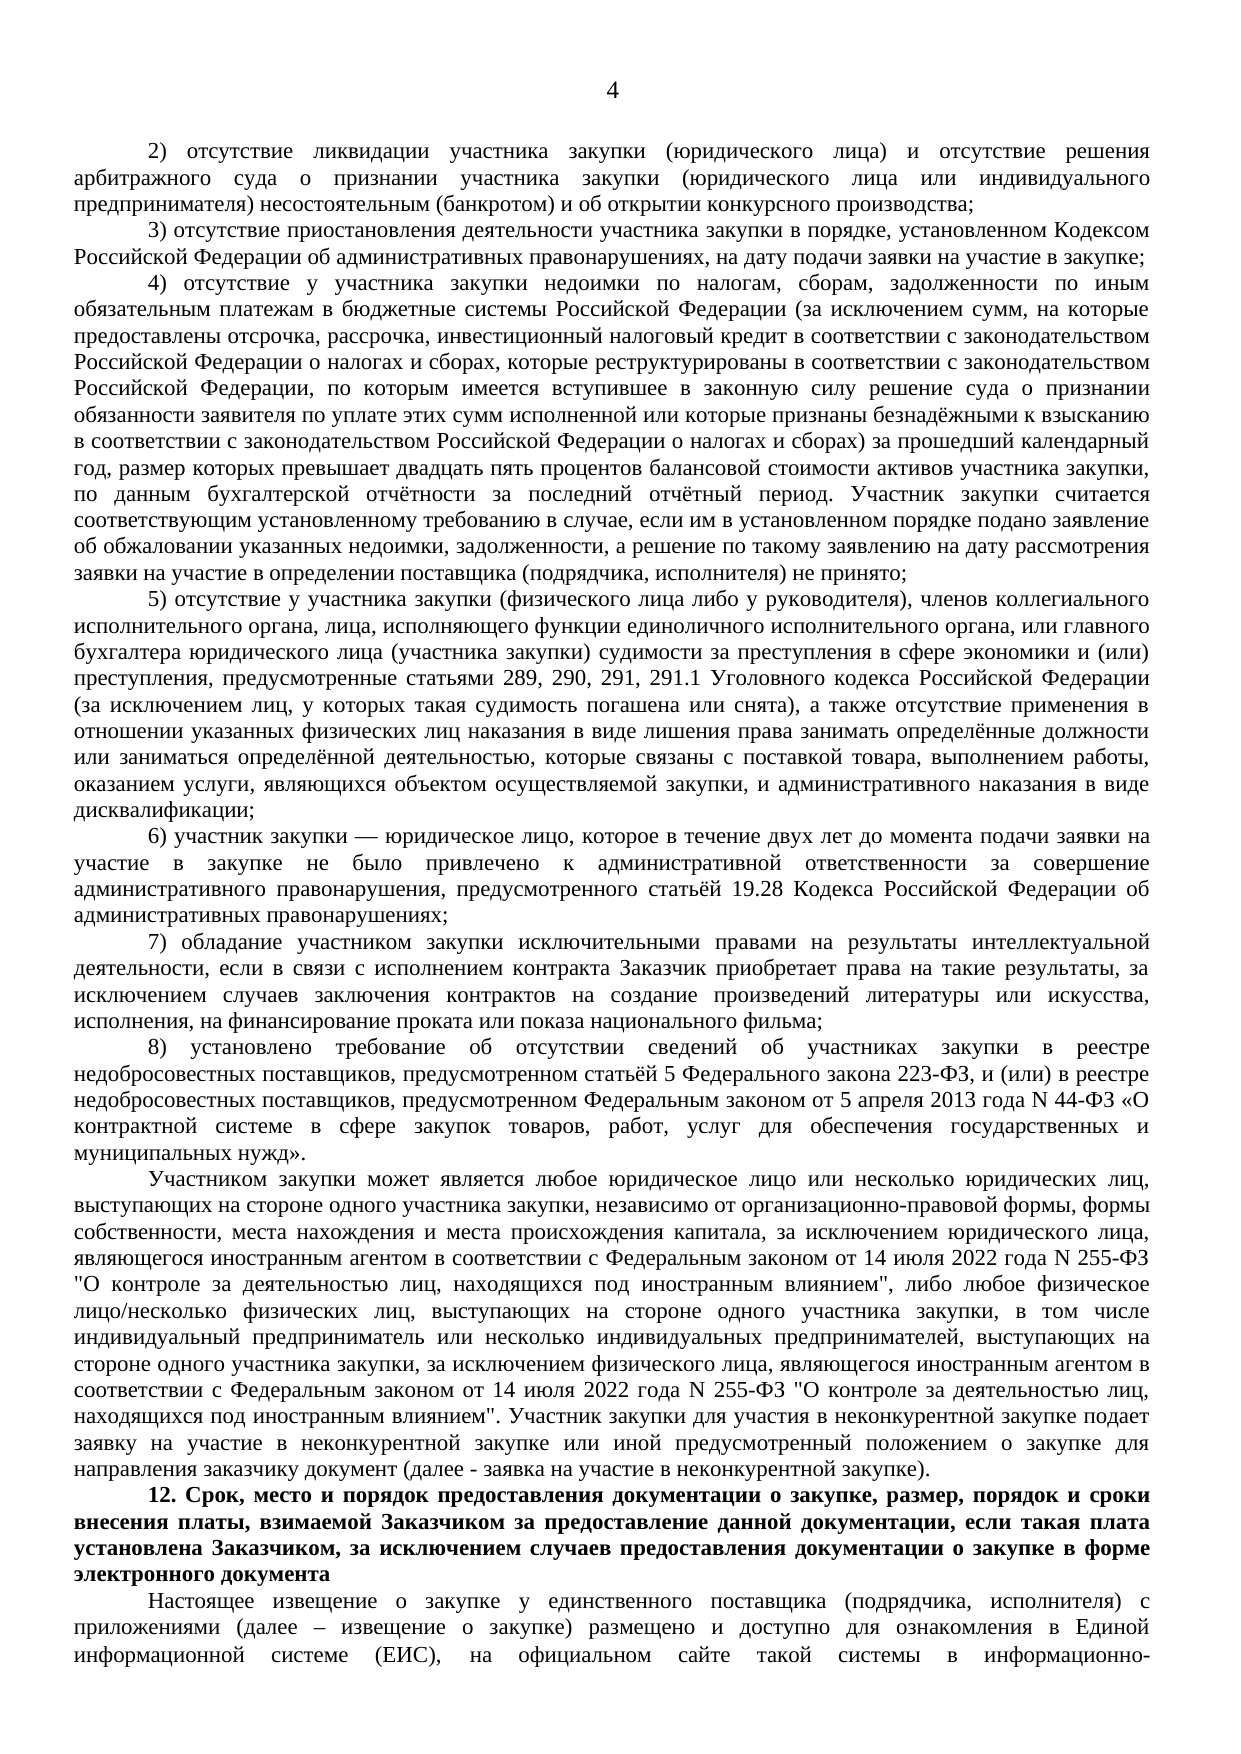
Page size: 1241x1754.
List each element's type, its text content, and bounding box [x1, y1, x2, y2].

text 2) отсутствие ликвидации участника закупки (юридического лица) и отсутствие решения арбитражного суда о признании участника закупки (юридического лица или индивидуального предпринимателя) несостоятельным (банкротом) и об открытии конкурсного производства; [74, 137, 1152, 216]
text 5) отсутствие у участника закупки (физического лица либо у руководителя), членов коллегиального исполнительного органа, лица, исполняющего функции единоличного исполнительного органа, или главного бухгалтера юридического лица (участника закупки) судимости за преступления в сфере экономики и (или) преступления, предусмотренные статьями 289, 290, 291, 291.1 Уголовного кодекса Российской Федерации (за исключением лиц, у которых такая судимость погашена или снята), а также отсутствие применения в отношении указанных физических лиц наказания в виде лишения права занимать определённые должности или заниматься определённой деятельностью, которые связаны с поставкой товара, выполнением работы, оказанием услуги, являющихся объектом осуществляемой закупки, и административного наказания в виде дисквалификации; [74, 585, 1152, 822]
text 7) обладание участником закупки исключительными правами на результаты интеллектуальной деятельности, если в связи с исполнением контракта Заказчик приобретает права на такие результаты, за исключением случаев заключения контрактов на создание произведений литературы или искусства, исполнения, на финансирование проката или показа национального фильма; [74, 928, 1152, 1033]
text Участником закупки может является любое юридическое лицо или несколько юридических лиц, выступающих на стороне одного участника закупки, независимо от организационно-правовой формы, формы собственности, места нахождения и места происхождения капитала, за исключением юридического лица, являющегося иностранным агентом в соответствии с Федеральным законом от 14 июля 2022 года N 255-ФЗ "О контроле за деятельностью лиц, находящихся под иностранным влиянием", либо любое физическое лицо/несколько физических лиц, выступающих на стороне одного участника закупки, в том числе индивидуальный предприниматель или несколько индивидуальных предпринимателей, выступающих на стороне одного участника закупки, за исключением физического лица, являющегося иностранным агентом в соответствии с Федеральным законом от 14 июля 2022 года N 255-ФЗ "О контроле за деятельностью лиц, находящихся под иностранным влиянием". Участник закупки для участия в неконкурентной закупке подает заявку на участие в неконкурентной закупке или иной предусмотренный положением о закупке для направления заказчику документ (далее - заявка на участие в неконкурентной закупке). [74, 1165, 1152, 1481]
text 6) участник закупки — юридическое лицо, которое в течение двух лет до момента подачи заявки на участие в закупке не было привлечено к административной ответственности за совершение административного правонарушения, предусмотренного статьёй 19.28 Кодекса Российской Федерации об административных правонарушениях; [74, 822, 1152, 928]
text 4) отсутствие у участника закупки недоимки по налогам, сборам, задолженности по иным обязательным платежам в бюджетные системы Российской Федерации (за исключением сумм, на которые предоставлены отсрочка, рассрочка, инвестиционный налоговый кредит в соответствии с законодательством Российской Федерации о налогах и сборах, которые реструктурированы в соответствии с законодательством Российской Федерации, по которым имеется вступившее в законную силу решение суда о признании обязанности заявителя по уплате этих сумм исполненной или которые признаны безнадёжными к взысканию в соответствии с законодательством Российской Федерации о налогах и сборах) за прошедший календарный год, размер которых превышает двадцать пять процентов балансовой стоимости активов участника закупки, по данным бухгалтерской отчётности за последний отчётный период. Участник закупки считается соответствующим установленному требованию в случае, если им в установленном порядке подано заявление об обжаловании указанных недоимки, задолженности, а решение по такому заявлению на дату рассмотрения заявки на участие в определении поставщика (подрядчика, исполнителя) не принято; [74, 269, 1152, 585]
text 8) установлено требование об отсутствии сведений об участниках закупки в реестре недобросовестных поставщиков, предусмотренном статьёй 5 Федерального закона 223-ФЗ, и (или) в реестре недобросовестных поставщиков, предусмотренном Федеральным законом от 5 апреля 2013 года N 44-ФЗ «О контрактной системе в сфере закупок товаров, работ, услуг для обеспечения государственных и муниципальных нужд». [74, 1033, 1152, 1165]
text 12. Срок, место и порядок предоставления документации о закупке, размер, порядок и сроки внесения платы, взимаемой Заказчиком за предоставление данной документации, если такая плата установлена Заказчиком, за исключением случаев предоставления документации о закупке в форме электронного документа [74, 1481, 1152, 1587]
text 3) отсутствие приостановления деятельности участника закупки в порядке, установленном Кодексом Российской Федерации об административных правонарушениях, на дату подачи заявки на участие в закупке; [74, 216, 1152, 269]
